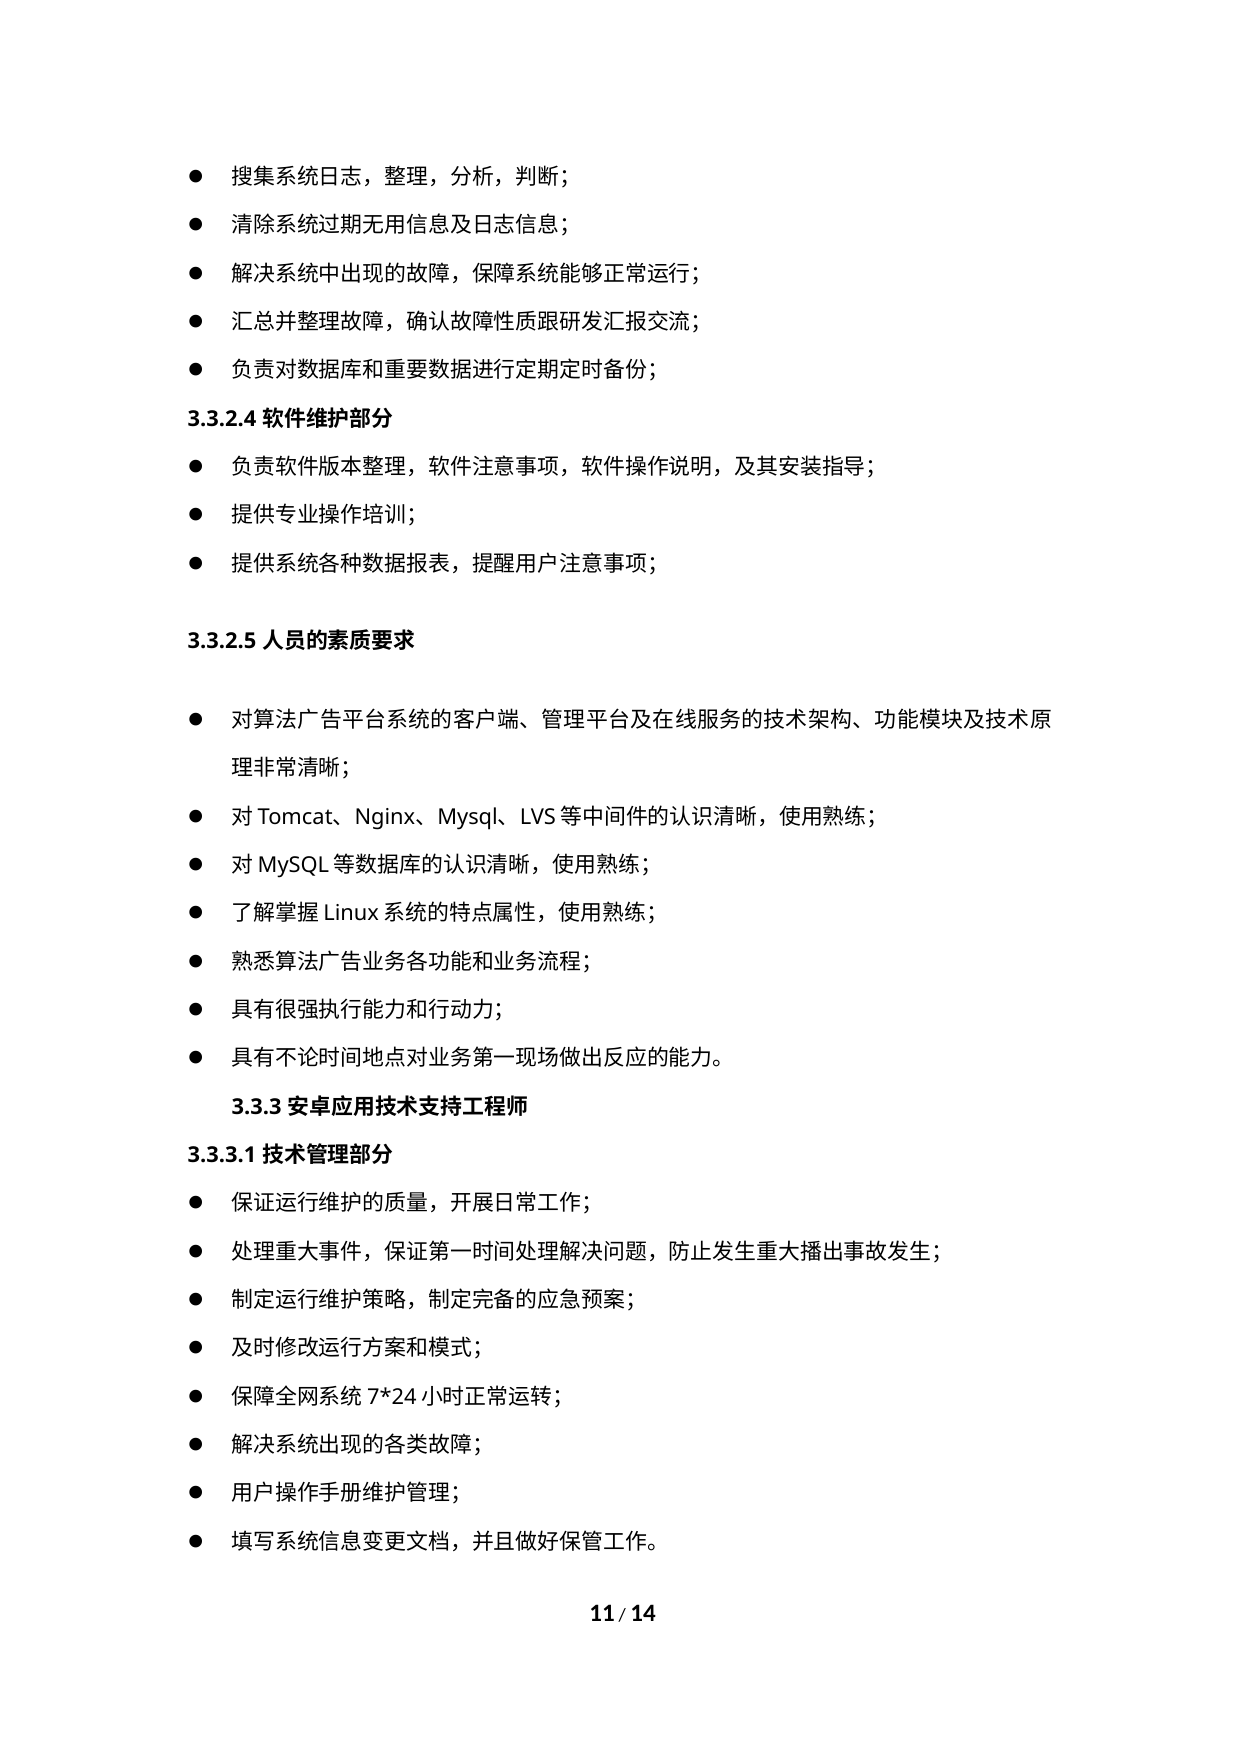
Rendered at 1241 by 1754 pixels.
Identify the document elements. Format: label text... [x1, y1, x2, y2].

list 提供系统各种数据报表，提醒用户注意事项； [187, 545, 1053, 578]
list 及时修改运行方案和模式； [187, 1330, 1053, 1362]
list 对Tomcat、Nginx、Mysql、LVS等中间件的认识清晰，使用熟练； [187, 798, 1053, 831]
list 清除系统过期无用信息及日志信息； [187, 207, 1053, 239]
subtitle 3.3.3 安卓应用技术支持工程师 [187, 1088, 1053, 1121]
list 处理重大事件，保证第一时间处理解决问题，防止发生重大播出事故发生； [187, 1233, 1053, 1266]
list 解决系统出现的各类故障； [187, 1427, 1053, 1459]
list 对算法广告平台系统的客户端、管理平台及在线服务的技术架构、功能模块及技术原理非常清晰； [187, 701, 1053, 782]
list 熟悉算法广告业务各功能和业务流程； [187, 943, 1053, 976]
list 填写系统信息变更文档，并且做好保管工作。 [187, 1523, 1053, 1556]
list 具有很强执行能力和行动力； [187, 992, 1053, 1024]
list 解决系统中出现的故障，保障系统能够正常运行； [187, 255, 1053, 288]
subtitle 3.3.2.5 人员的素质要求 [187, 623, 1053, 655]
subtitle 3.3.3.1 技术管理部分 [187, 1137, 1053, 1169]
list 了解掌握Linux系统的特点属性，使用熟练； [187, 895, 1053, 927]
list 保障全网系统7*24小时正常运转； [187, 1378, 1053, 1411]
list 保证运行维护的质量，开展日常工作； [187, 1185, 1053, 1217]
list 汇总并整理故障，确认故障性质跟研发汇报交流； [187, 303, 1053, 336]
list 负责软件版本整理，软件注意事项，软件操作说明，及其安装指导； [187, 448, 1053, 481]
list 具有不论时间地点对业务第一现场做出反应的能力。 [187, 1040, 1053, 1072]
list 提供专业操作培训； [187, 497, 1053, 529]
list 用户操作手册维护管理； [187, 1475, 1053, 1507]
list 搜集系统日志，整理，分析，判断； [187, 158, 1053, 191]
list 对MySQL等数据库的认识清晰，使用熟练； [187, 847, 1053, 879]
list 制定运行维护策略，制定完备的应急预案； [187, 1282, 1053, 1314]
list 负责对数据库和重要数据进行定期定时备份； [187, 352, 1053, 384]
subtitle 3.3.2.4 软件维护部分 [187, 400, 1053, 433]
